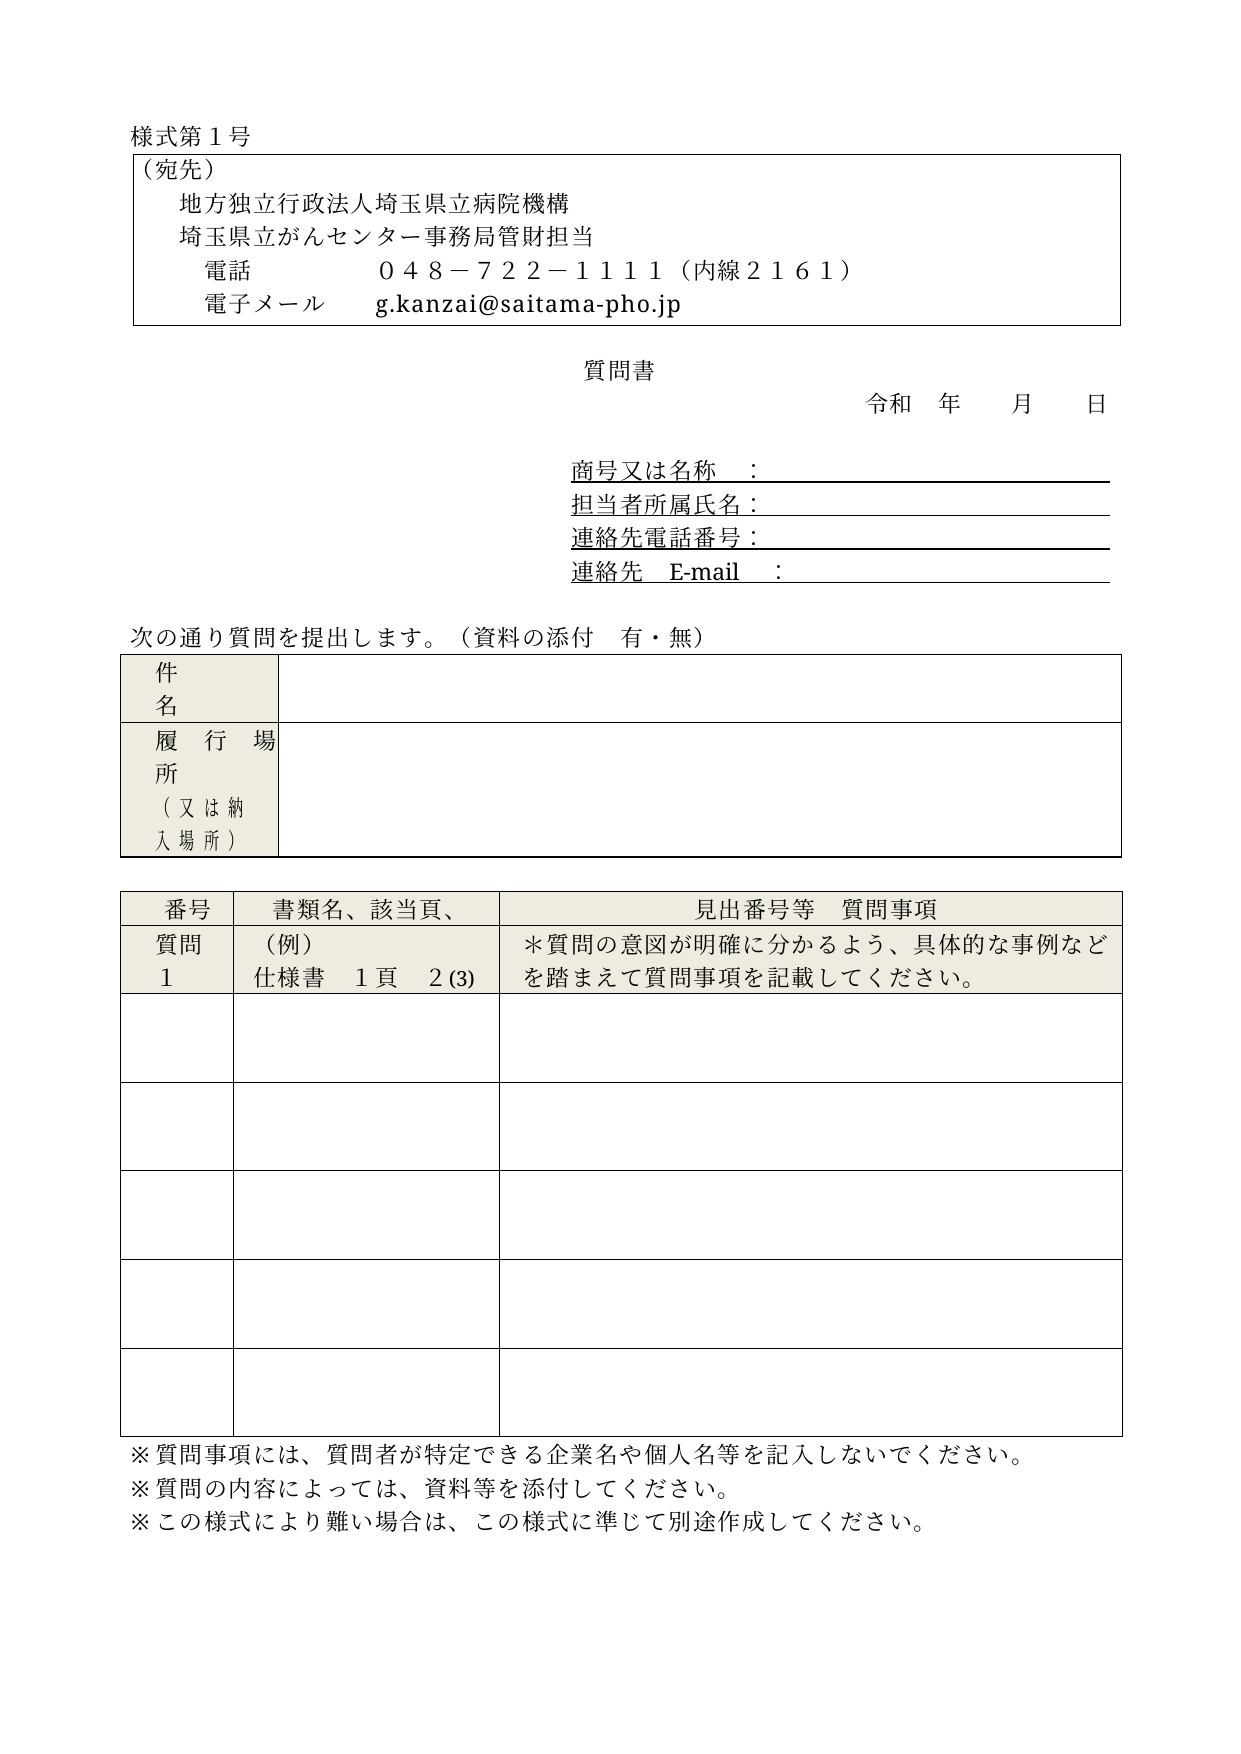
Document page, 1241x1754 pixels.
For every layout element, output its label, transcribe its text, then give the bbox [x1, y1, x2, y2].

text 様式第１号 [131, 119, 1110, 152]
table_cell [279, 723, 1121, 856]
table_cell [121, 1260, 233, 1347]
table_cell [500, 1260, 1122, 1347]
table_cell [234, 1083, 499, 1170]
text 埼玉県立がんセンター事務局管財担当 [160, 219, 1110, 252]
table_cell [500, 1349, 1122, 1436]
table_cell [234, 1349, 499, 1436]
table_header 番号 [121, 892, 233, 925]
table_cell 質問１ [121, 926, 233, 993]
text 連絡先電話番号： [547, 520, 1110, 553]
text 商号又は名称 ： [547, 453, 1110, 487]
table_header 件名 [121, 655, 278, 722]
text 地方独立行政法人埼玉県立病院機構 [160, 186, 1110, 219]
table_header 書類名、該当頁、 [234, 892, 499, 925]
table_cell 履行場所 （又は納入場所） [121, 723, 278, 856]
text 連絡先 E-mail ： [547, 553, 1110, 587]
text 質問書 [131, 353, 1110, 386]
text ※質問事項には、質問者が特定できる企業名や個人名等を記入しないでください。 [131, 1437, 1110, 1471]
table_cell [234, 1260, 499, 1347]
table_cell [121, 1349, 233, 1436]
text 担当者所属氏名： [547, 487, 1110, 520]
table_cell [500, 1083, 1122, 1170]
table_cell [500, 1171, 1122, 1259]
table_cell ＊質問の意図が明確に分かるよう、具体的な事例などを踏まえて質問事項を記載してください。 [500, 926, 1122, 993]
table_cell [121, 1083, 233, 1170]
table_cell （例） 仕様書 １頁 ２(3) [234, 926, 499, 993]
table_cell [500, 994, 1122, 1082]
table_cell [234, 1171, 499, 1259]
text 電子メール g.kanzai@saitama-pho.jp [190, 286, 1110, 319]
table_cell [121, 994, 233, 1082]
text （宛先） [134, 155, 1110, 186]
text 次の通り質問を提出します。（資料の添付 有・無） [131, 620, 1110, 654]
text 令和 年 月 日 [131, 386, 1110, 420]
text ※この様式により難い場合は、この様式に準じて別途作成してください。 [131, 1504, 1110, 1537]
table_header [279, 655, 1121, 722]
table_header 見出番号等 質問事項 [500, 892, 1122, 925]
text 電話 ０４８－７２２－１１１１（内線２１６１） [190, 252, 1110, 286]
table_cell [234, 994, 499, 1082]
text ※質問の内容によっては、資料等を添付してください。 [131, 1471, 1110, 1504]
table_cell [121, 1171, 233, 1259]
